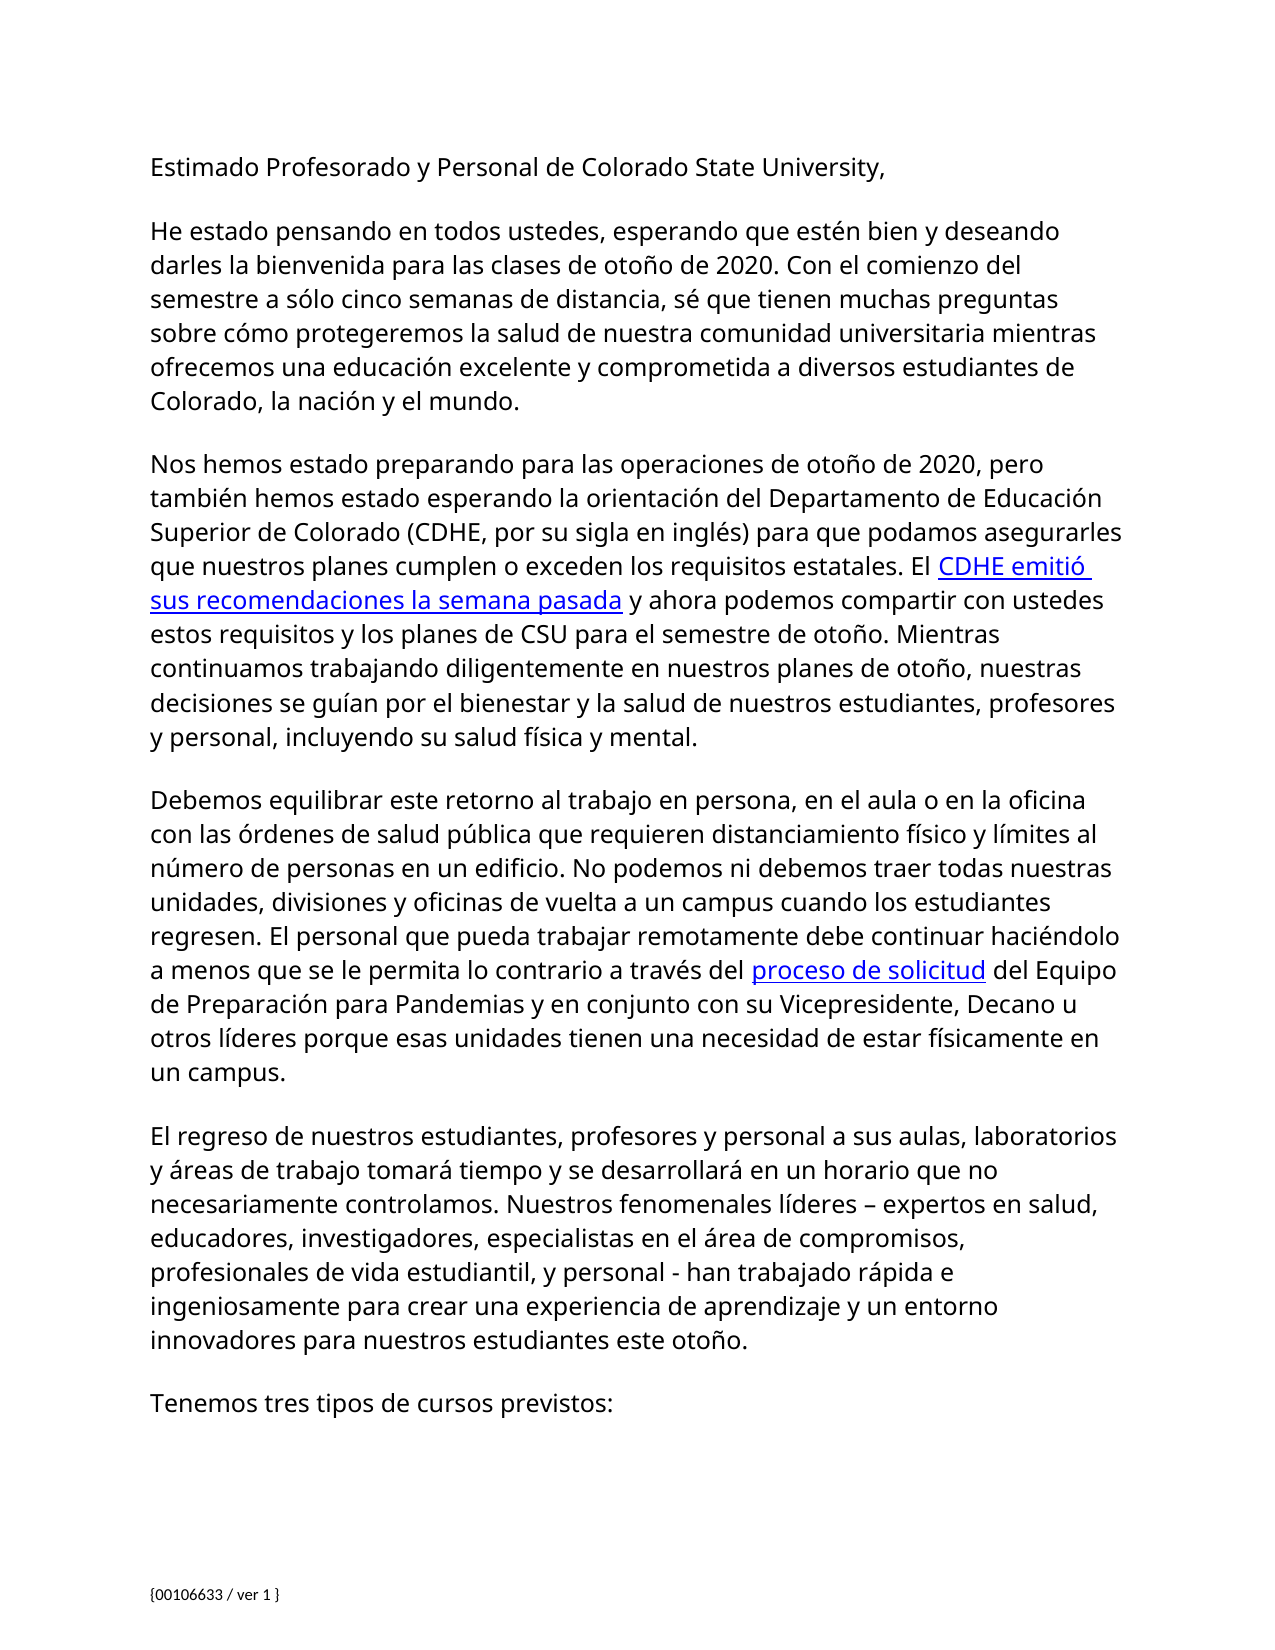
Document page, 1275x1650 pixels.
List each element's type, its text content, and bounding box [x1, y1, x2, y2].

text El regreso de nuestros estudiantes, profesores y personal a sus aulas, laboratorios y áreas de trabajo tomará tiempo y se desarrollará en un horario que no necesariamente controlamos. Nuestros fenomenales líderes – expertos en salud, educadores, investigadores, especialistas en el área de compromisos, profesionales de vida estudiantil, y personal - han trabajado rápida e ingeniosamente para crear una experiencia de aprendizaje y un entorno innovadores para nuestros estudiantes este otoño. [150, 1118, 1125, 1357]
text He estado pensando en todos ustedes, esperando que estén bien y deseando darles la bienvenida para las clases de otoño de 2020. Con el comienzo del semestre a sólo cinco semanas de distancia, sé que tienen muchas preguntas sobre cómo protegeremos la salud de nuestra comunidad universitaria mientras ofrecemos una educación excelente y comprometida a diversos estudiantes de Colorado, la nación y el mundo. [150, 213, 1125, 418]
text Debemos equilibrar este retorno al trabajo en persona, en el aula o en la oficina con las órdenes de salud pública que requieren distanciamiento físico y límites al número de personas en un edificio. No podemos ni debemos traer todas nuestras unidades, divisiones y oficinas de vuelta a un campus cuando los estudiantes regresen. El personal que pueda trabajar remotamente debe continuar haciéndolo a menos que se le permita lo contrario a través del proceso de solicitud del Equipo de Preparación para Pandemias y en conjunto con su Vicepresidente, Decano u otros líderes porque esas unidades tienen una necesidad de estar físicamente en un campus. [150, 782, 1125, 1089]
text Tenemos tres tipos de cursos previstos: [150, 1386, 1125, 1420]
text Nos hemos estado preparando para las operaciones de otoño de 2020, pero también hemos estado esperando la orientación del Departamento de Educación Superior de Colorado (CDHE, por su sigla en inglés) para que podamos asegurarles que nuestros planes cumplen o exceden los requisitos estatales. El CDHE emitió sus recomendaciones la semana pasada y ahora podemos compartir con ustedes estos requisitos y los planes de CSU para el semestre de otoño. Mientras continuamos trabajando diligentemente en nuestros planes de otoño, nuestras decisiones se guían por el bienestar y la salud de nuestros estudiantes, profesores y personal, incluyendo su salud física y mental. [150, 447, 1125, 753]
text Estimado Profesorado y Personal de Colorado State University, [150, 150, 1125, 184]
